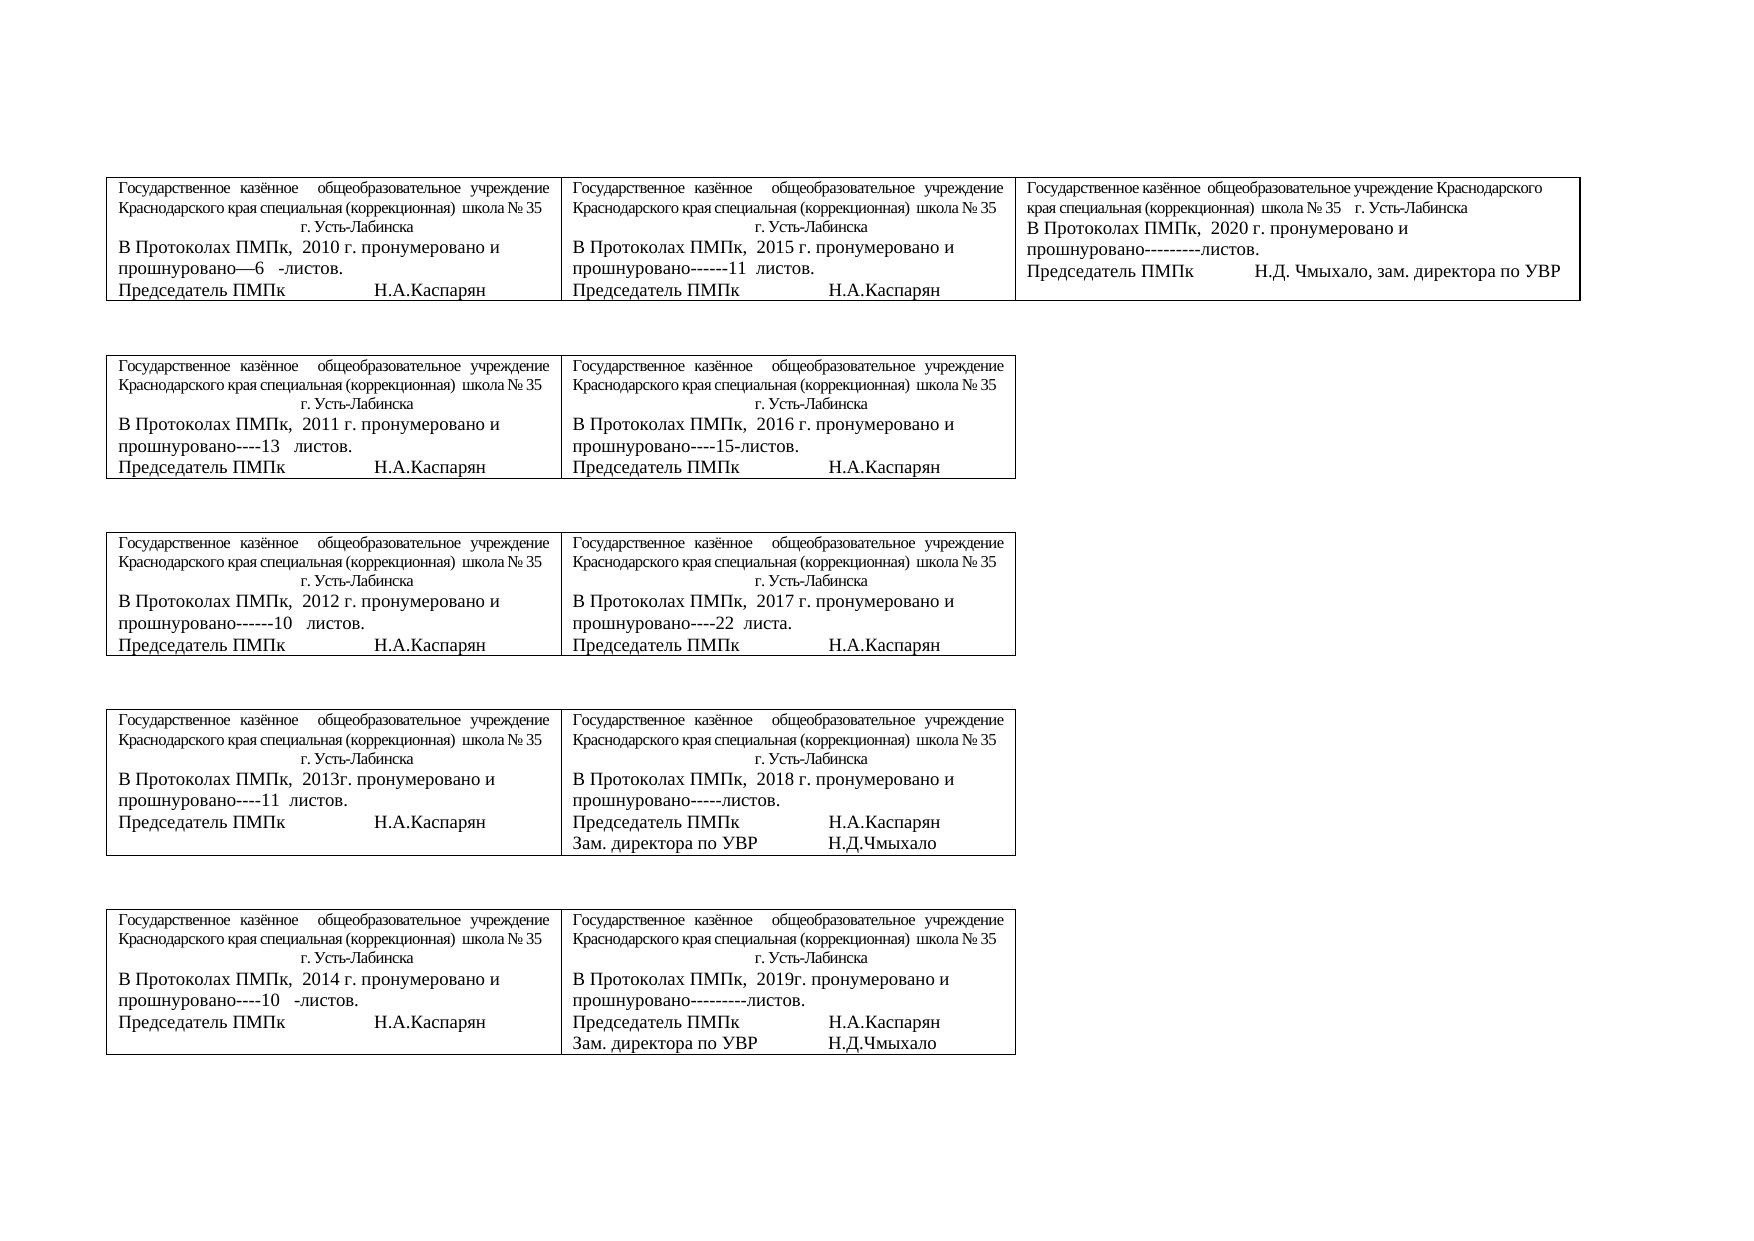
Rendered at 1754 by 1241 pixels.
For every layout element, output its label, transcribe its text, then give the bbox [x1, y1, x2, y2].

table_header Государственное казённое общеобразовательное учреждение Краснодарского края специальная (коррекционная) школа № 35 г. Усть-Лабинска В Протоколах ПМПк, 2019г. пронумеровано и прошнуровано---------листов. Председатель ПМПк Н.А.Каспарян Зам. директора по УВР Н.Д.Чмыхало [562, 910, 1015, 1054]
table_header Государственное казённое общеобразовательное учреждение Краснодарского края специальная (коррекционная) школа № 35 г. Усть-Лабинска В Протоколах ПМПк, 2014 г. пронумеровано и прошнуровано----10 -листов. Председатель ПМПк Н.А.Каспарян [107, 910, 561, 1054]
table_header Государственное казённое общеобразовательное учреждение Краснодарского края специальная (коррекционная) школа № 35 г. Усть-Лабинска В Протоколах ПМПк, 2018 г. пронумеровано и прошнуровано-----листов. Председатель ПМПк Н.А.Каспарян Зам. директора по УВР Н.Д.Чмыхало [562, 710, 1015, 855]
table_header Государственное казённое общеобразовательное учреждение Краснодарского края специальная (коррекционная) школа № 35 г. Усть-Лабинска В Протоколах ПМПк, 2020 г. пронумеровано и прошнуровано---------листов. Председатель ПМПк Н.Д. Чмыхало, зам. директора по УВР [1016, 178, 1579, 300]
table_header Государственное казённое общеобразовательное учреждение Краснодарского края специальная (коррекционная) школа № 35 г. Усть-Лабинска В Протоколах ПМПк, 2011 г. пронумеровано и прошнуровано----13 листов. Председатель ПМПк Н.А.Каспарян [107, 356, 561, 478]
table_header Государственное казённое общеобразовательное учреждение Краснодарского края специальная (коррекционная) школа № 35 г. Усть-Лабинска В Протоколах ПМПк, 2012 г. пронумеровано и прошнуровано------10 листов. Председатель ПМПк Н.А.Каспарян [107, 533, 561, 655]
table_header Государственное казённое общеобразовательное учреждение Краснодарского края специальная (коррекционная) школа № 35 г. Усть-Лабинска В Протоколах ПМПк, 2010 г. пронумеровано и прошнуровано—6 -листов. Председатель ПМПк Н.А.Каспарян [107, 178, 561, 300]
table_header Государственное казённое общеобразовательное учреждение Краснодарского края специальная (коррекционная) школа № 35 г. Усть-Лабинска В Протоколах ПМПк, 2016 г. пронумеровано и прошнуровано----15-листов. Председатель ПМПк Н.А.Каспарян [562, 356, 1015, 478]
table_header Государственное казённое общеобразовательное учреждение Краснодарского края специальная (коррекционная) школа № 35 г. Усть-Лабинска В Протоколах ПМПк, 2017 г. пронумеровано и прошнуровано----22 листа. Председатель ПМПк Н.А.Каспарян [562, 533, 1015, 655]
table_header Государственное казённое общеобразовательное учреждение Краснодарского края специальная (коррекционная) школа № 35 г. Усть-Лабинска В Протоколах ПМПк, 2013г. пронумеровано и прошнуровано----11 листов. Председатель ПМПк Н.А.Каспарян [107, 710, 561, 855]
table_header Государственное казённое общеобразовательное учреждение Краснодарского края специальная (коррекционная) школа № 35 г. Усть-Лабинска В Протоколах ПМПк, 2015 г. пронумеровано и прошнуровано------11 листов. Председатель ПМПк Н.А.Каспарян [562, 178, 1015, 300]
